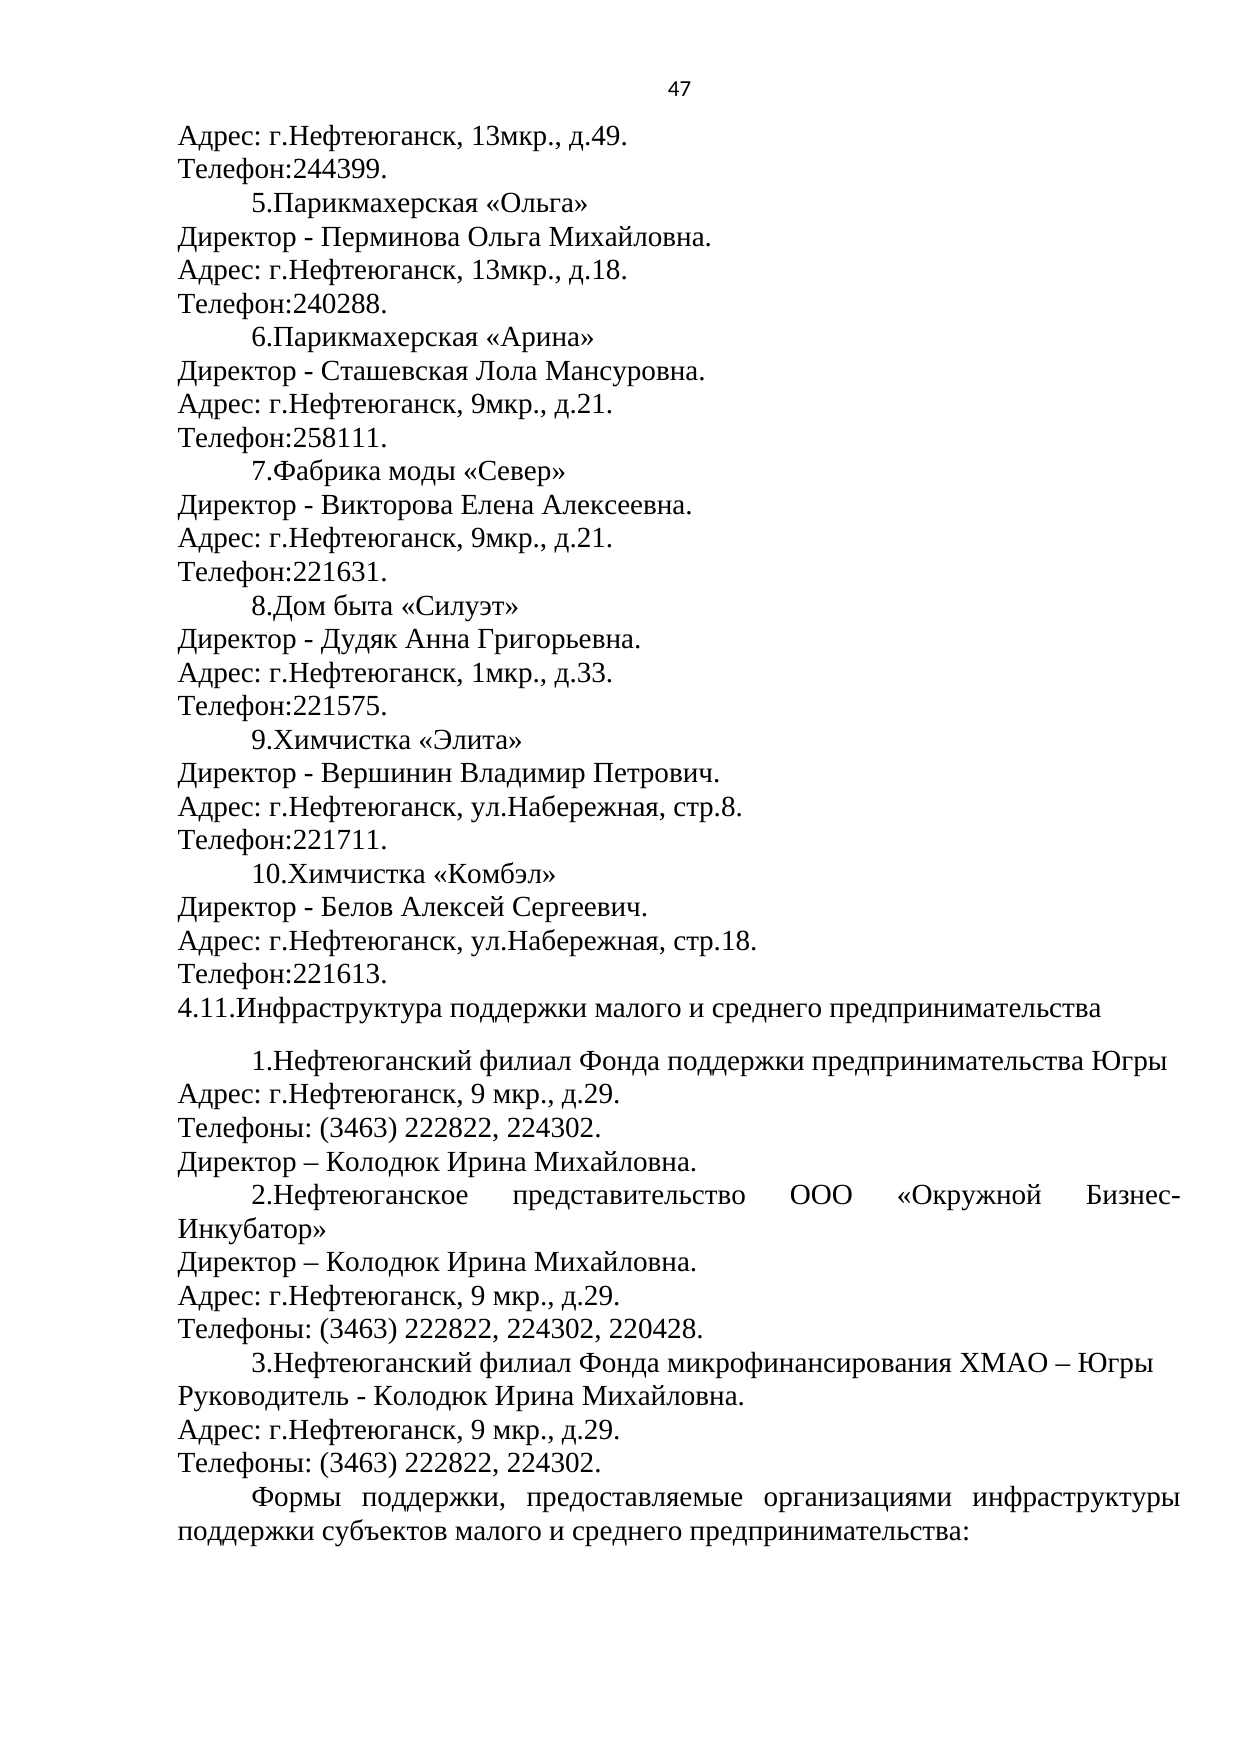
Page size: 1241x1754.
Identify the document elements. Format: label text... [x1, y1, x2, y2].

text Адрес: г.Нефтеюганск, 13мкр., д.18. [177, 252, 1181, 286]
list 10.Химчистка «Комбэл» [177, 856, 1181, 889]
text Телефон:244399. [177, 152, 1181, 185]
text Директор - Сташевская Лола Мансуровна. [177, 353, 1181, 386]
text Директор - Белов Алексей Сергеевич. [177, 889, 1181, 923]
text Формы поддержки, предоставляемые организациями инфраструктуры поддержки субъектов малого и среднего предпринимательства: [177, 1479, 1181, 1546]
list 5.Парикмахерская «Ольга» [177, 185, 1181, 219]
text Адрес: г.Нефтеюганск, ул.Набережная, стр.8. [177, 789, 1181, 822]
list 6.Парикмахерская «Арина» [177, 319, 1181, 353]
text Телефон:221613. [177, 957, 1181, 990]
list 9.Химчистка «Элита» [177, 722, 1181, 755]
text Адрес: г.Нефтеюганск, 9мкр., д.21. [177, 386, 1181, 420]
list 8.Дом быта «Силуэт» [177, 588, 1181, 621]
text Телефон:221631. [177, 554, 1181, 588]
text Телефон:221711. [177, 822, 1181, 856]
text Адрес: г.Нефтеюганск, 13мкр., д.49. [177, 118, 1181, 152]
text Телефон:240288. [177, 286, 1181, 319]
text Директор – Колодюк Ирина Михайловна. [177, 1244, 1181, 1278]
text 2.Нефтеюганское представительство ООО «Окружной Бизнес-Инкубатор» [177, 1177, 1181, 1244]
text Телефоны: (3463) 222822, 224302, 220428. [177, 1311, 1181, 1345]
text Адрес: г.Нефтеюганск, 9 мкр., д.29. [177, 1278, 1181, 1311]
text Директор - Перминова Ольга Михайловна. [177, 219, 1181, 252]
text Директор – Колодюк Ирина Михайловна. [177, 1144, 1181, 1177]
text Телефон:221575. [177, 688, 1181, 722]
text Адрес: г.Нефтеюганск, ул.Набережная, стр.18. [177, 923, 1181, 957]
list 7.Фабрика моды «Север» [177, 453, 1181, 487]
text Телефоны: (3463) 222822, 224302. [177, 1446, 1181, 1479]
text Адрес: г.Нефтеюганск, 1мкр., д.33. [177, 655, 1181, 688]
text Адрес: г.Нефтеюганск, 9 мкр., д.29. [177, 1077, 1181, 1110]
text Телефоны: (3463) 222822, 224302. [177, 1110, 1181, 1144]
text Руководитель - Колодюк Ирина Михайловна. [177, 1378, 1181, 1412]
list 4.11.Инфраструктура поддержки малого и среднего предпринимательства [177, 990, 1181, 1024]
text 3.Нефтеюганский филиал Фонда микрофинансирования ХМАО – Югры [177, 1345, 1181, 1378]
text Директор - Вершинин Владимир Петрович. [177, 755, 1181, 789]
text Адрес: г.Нефтеюганск, 9 мкр., д.29. [177, 1412, 1181, 1446]
text Директор - Викторова Елена Алексеевна. [177, 487, 1181, 521]
text Адрес: г.Нефтеюганск, 9мкр., д.21. [177, 521, 1181, 554]
text 1.Нефтеюганский филиал Фонда поддержки предпринимательства Югры [177, 1043, 1181, 1077]
text Директор - Дудяк Анна Григорьевна. [177, 621, 1181, 655]
text Телефон:258111. [177, 420, 1181, 453]
